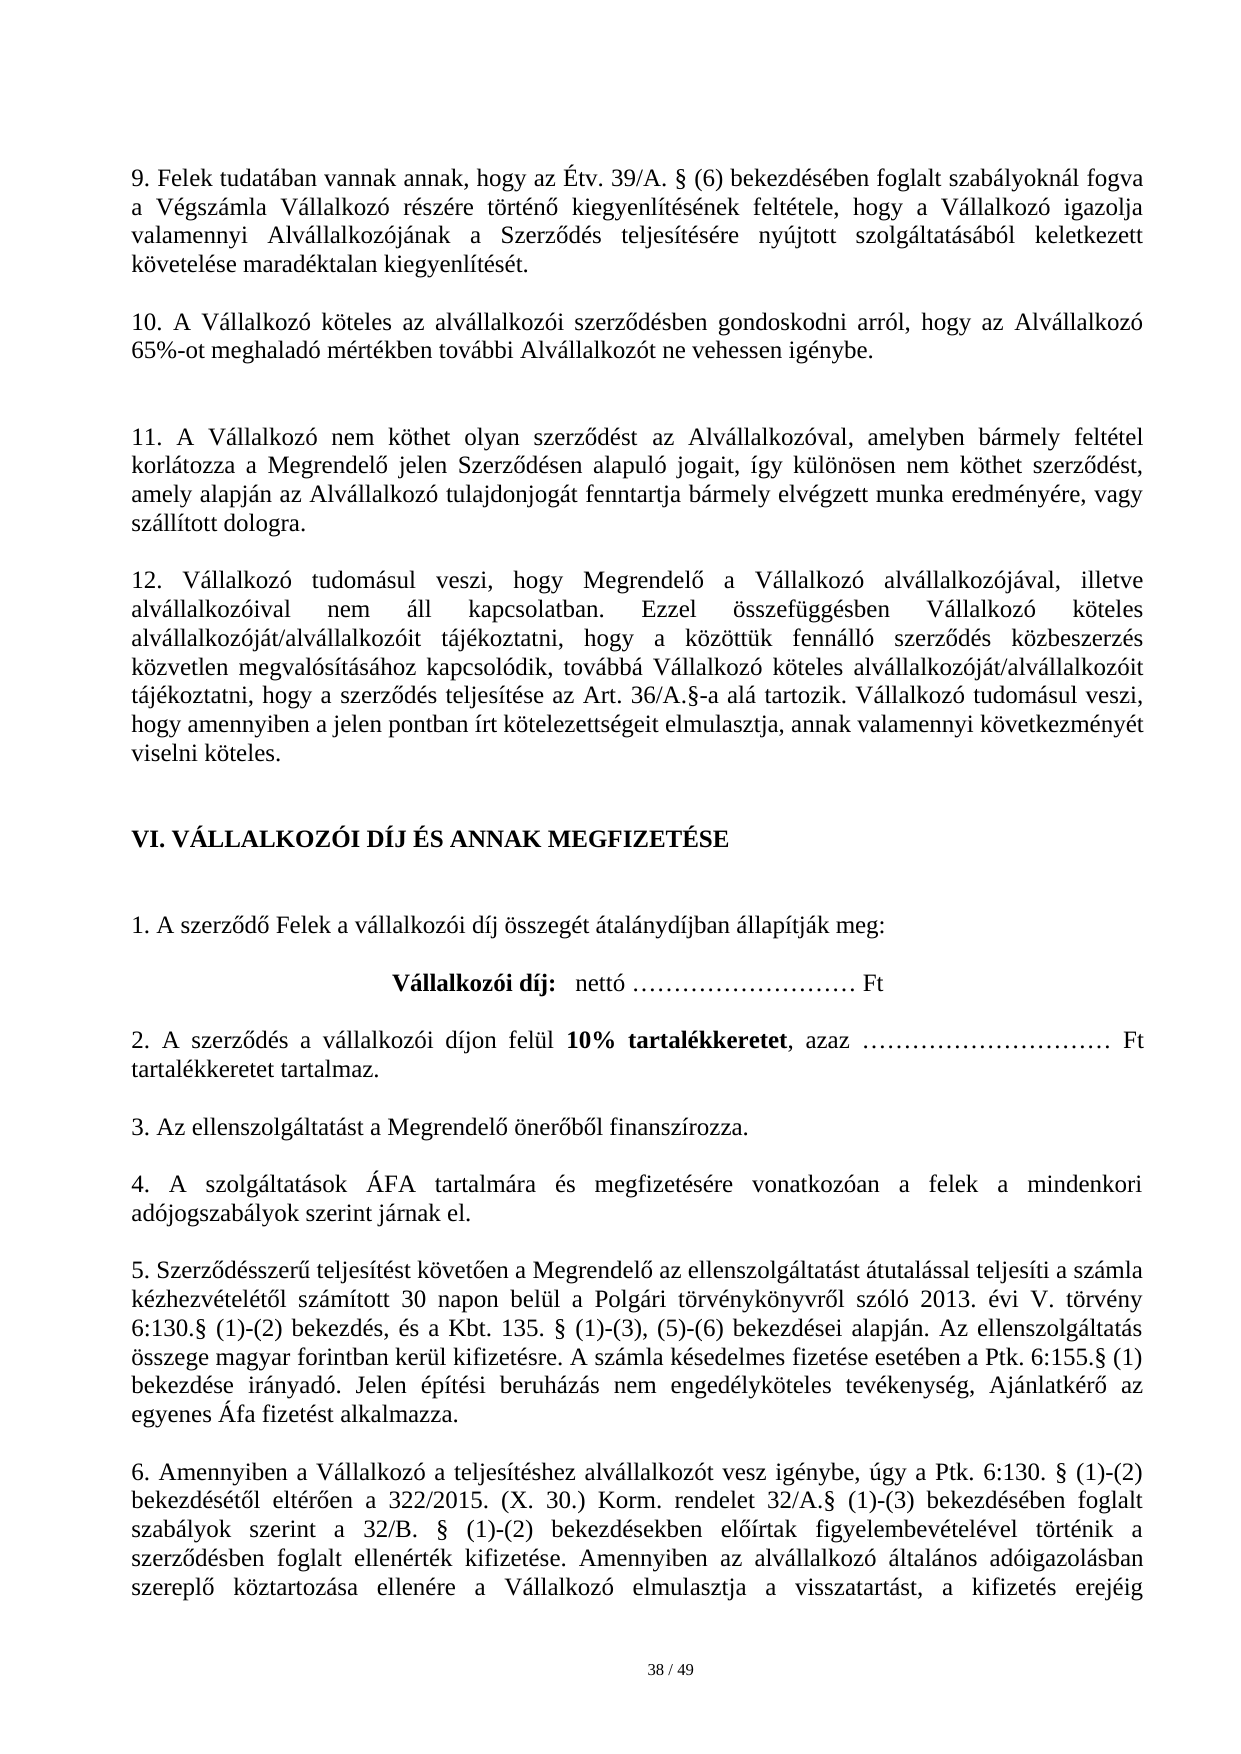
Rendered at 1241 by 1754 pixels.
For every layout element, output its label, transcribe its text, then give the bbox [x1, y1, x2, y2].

text 11. A Vállalkozó nem köthet olyan szerződést az Alvállalkozóval, amelyben bármely feltétel korlátozza a Megrendelő jelen Szerződésen alapuló jogait, így különösen nem köthet szerződést, amely alapján az Alvállalkozó tulajdonjogát fenntartja bármely elvégzett munka eredményére, vagy szállított dologra. [131, 422, 1144, 537]
text Vállalkozói díj: nettó ……………………… Ft [131, 968, 1144, 997]
text 5. Szerződésszerű teljesítést követően a Megrendelő az ellenszolgáltatást átutalással teljesíti a számla kézhezvételétől számított 30 napon belül a Polgári törvénykönyvről szóló 2013. évi V. törvény 6:130.§ (1)-(2) bekezdés, és a Kbt. 135. § (1)-(3), (5)-(6) bekezdései alapján. Az ellenszolgáltatás összege magyar forintban kerül kifizetésre. A számla késedelmes fizetése esetében a Ptk. 6:155.§ (1) bekezdése irányadó. Jelen építési beruházás nem engedélyköteles tevékenység, Ajánlatkérő az egyenes Áfa fizetést alkalmazza. [131, 1255, 1144, 1428]
text 12. Vállalkozó tudomásul veszi, hogy Megrendelő a Vállalkozó alvállalkozójával, illetve alvállalkozóival nem áll kapcsolatban. Ezzel összefüggésben Vállalkozó köteles alvállalkozóját/alvállalkozóit tájékoztatni, hogy a közöttük fennálló szerződés közbeszerzés közvetlen megvalósításához kapcsolódik, továbbá Vállalkozó köteles alvállalkozóját/alvállalkozóit tájékoztatni, hogy a szerződés teljesítése az Art. 36/A.§-a alá tartozik. Vállalkozó tudomásul veszi, hogy amennyiben a jelen pontban írt kötelezettségeit elmulasztja, annak valamennyi következményét viselni köteles. [131, 565, 1144, 767]
text 3. Az ellenszolgáltatást a Megrendelő önerőből finanszírozza. [131, 1112, 1144, 1140]
text 1. A szerződő Felek a vállalkozói díj összegét átalánydíjban állapítják meg: [131, 910, 1144, 939]
text 2. A szerződés a vállalkozói díjon felül 10% tartalékkeretet, azaz ………………………… Ft tartalékkeretet tartalmaz. [131, 1025, 1144, 1083]
text 9. Felek tudatában vannak annak, hogy az Étv. 39/A. § (6) bekezdésében foglalt szabályoknál fogva a Végszámla Vállalkozó részére történő kiegyenlítésének feltétele, hogy a Vállalkozó igazolja valamennyi Alvállalkozójának a Szerződés teljesítésére nyújtott szolgáltatásából keletkezett követelése maradéktalan kiegyenlítését. [131, 163, 1144, 278]
text 10. A Vállalkozó köteles az alvállalkozói szerződésben gondoskodni arról, hogy az Alvállalkozó 65%-ot meghaladó mértékben további Alvállalkozót ne vehessen igénybe. [131, 307, 1144, 364]
text VI. VÁLLALKOZÓI DÍJ ÉS ANNAK MEGFIZETÉSE [131, 824, 1144, 853]
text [131, 1457, 1144, 1600]
text 4. A szolgáltatások ÁFA tartalmára és megfizetésére vonatkozóan a felek a mindenkori adójogszabályok szerint járnak el. [131, 1169, 1144, 1227]
